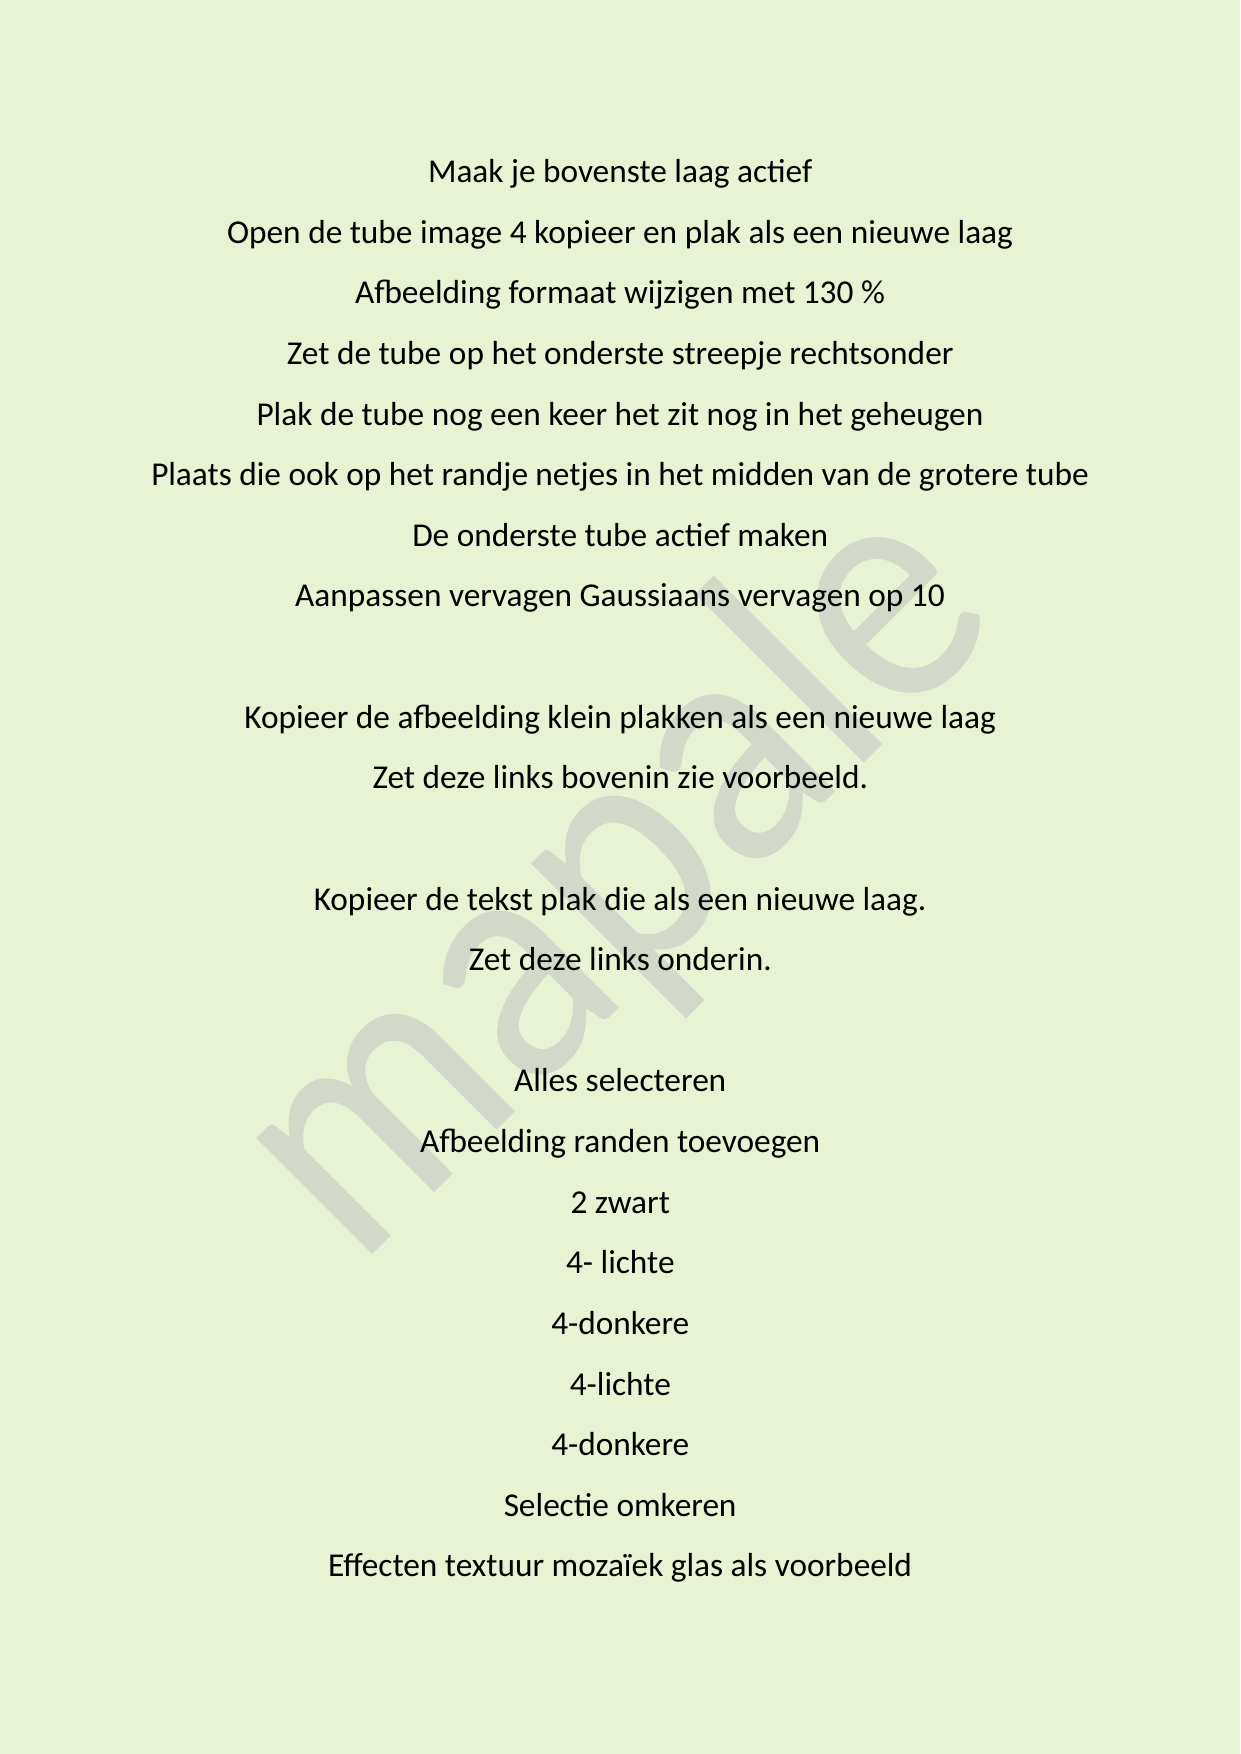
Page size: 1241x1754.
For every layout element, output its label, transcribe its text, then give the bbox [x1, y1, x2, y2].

text 4-donkere [150, 1302, 1090, 1343]
text Alles selecteren [150, 1059, 1090, 1100]
text 2 zwart [150, 1181, 1090, 1221]
text Effecten textuur mozaïek glas als voorbeeld [150, 1544, 1090, 1585]
text Plaats die ook op het randje netjes in het midden van de grotere tube [150, 453, 1090, 494]
text Kopieer de afbeelding klein plakken als een nieuwe laag [150, 696, 1090, 736]
text Zet deze links bovenin zie voorbeeld. [150, 756, 1090, 797]
text Aanpassen vervagen Gaussiaans vervagen op 10 [150, 574, 1090, 615]
text Zet deze links onderin. [150, 938, 1090, 979]
text Open de tube image 4 kopieer en plak als een nieuwe laag [150, 211, 1090, 251]
text Selectie omkeren [150, 1484, 1090, 1524]
text De onderste tube actief maken [150, 514, 1090, 554]
text 4- lichte [150, 1241, 1090, 1282]
text Afbeelding randen toevoegen [150, 1120, 1090, 1161]
text Zet de tube op het onderste streepje rechtsonder [150, 332, 1090, 373]
text Plak de tube nog een keer het zit nog in het geheugen [150, 392, 1090, 433]
text Maak je bovenste laag actief [150, 150, 1090, 191]
text 4-donkere [150, 1423, 1090, 1464]
text 4-lichte [150, 1362, 1090, 1403]
text Kopieer de tekst plak die als een nieuwe laag. [150, 877, 1090, 918]
text Afbeelding formaat wijzigen met 130 % [150, 271, 1090, 312]
